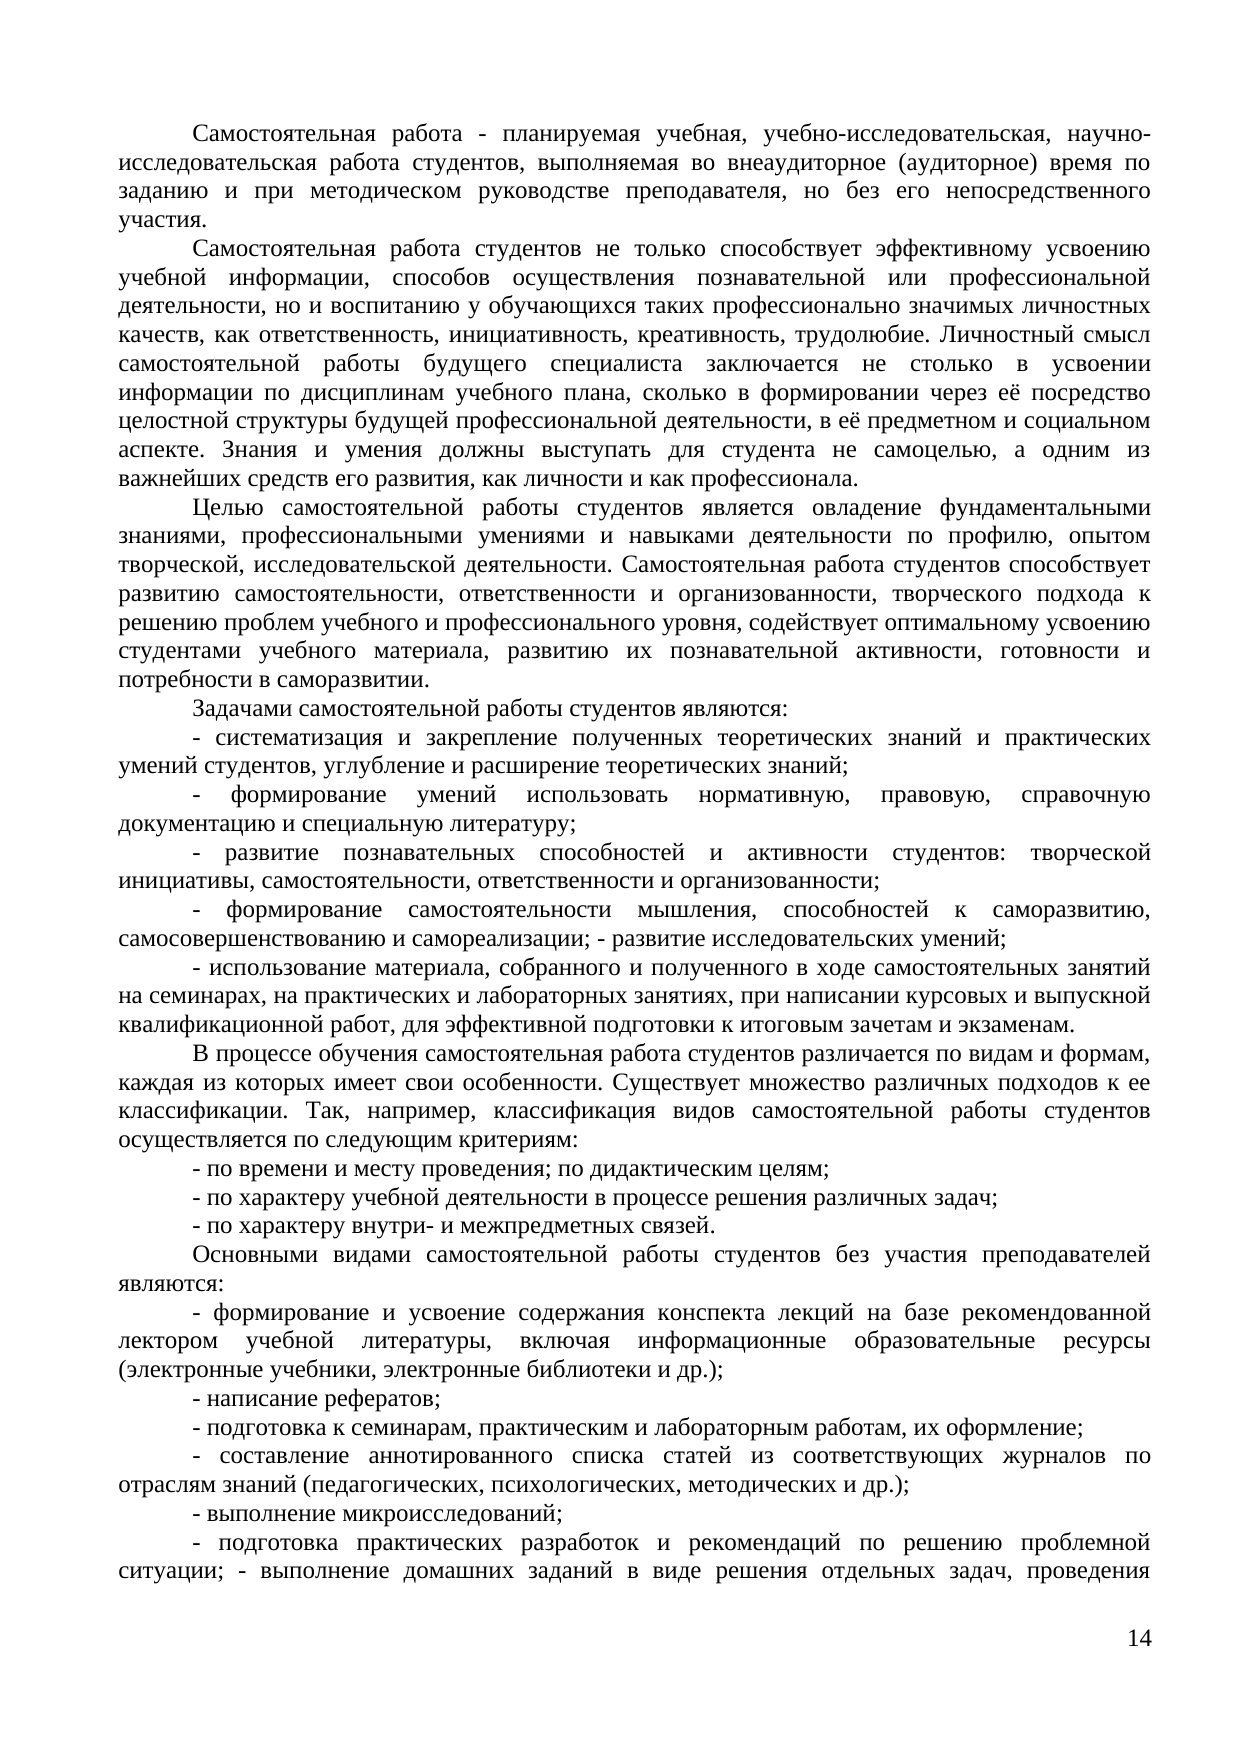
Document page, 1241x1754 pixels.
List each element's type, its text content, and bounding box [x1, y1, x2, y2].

text - составление аннотированного списка статей из соответствующих журналов по отраслям знаний (педагогических, психологических, методических и др.); [118, 1441, 1152, 1498]
text - подготовка к семинарам, практическим и лабораторным работам, их оформление; [118, 1412, 1152, 1441]
text - формирование самостоятельности мышления, способностей к саморазвитию, самосовершенствованию и самореализации; - развитие исследовательских умений; [118, 894, 1152, 952]
text - выполнение микроисследований; [118, 1498, 1152, 1527]
text - формирование умений использовать нормативную, правовую, справочную документацию и специальную литературу; [118, 779, 1152, 837]
text Самостоятельная работа - планируемая учебная, учебно-исследовательская, научно-исследовательская работа студентов, выполняемая во внеаудиторное (аудиторное) время по заданию и при методическом руководстве преподавателя, но без его непосредственного участия. [118, 118, 1152, 233]
text Задачами самостоятельной работы студентов являются: [118, 693, 1152, 722]
text - написание рефератов; [118, 1383, 1152, 1412]
text В процессе обучения самостоятельная работа студентов различается по видам и формам, каждая из которых имеет свои особенности. Существует множество различных подходов к ее классификации. Так, например, классификация видов самостоятельной работы студентов осуществляется по следующим критериям: [118, 1038, 1152, 1153]
text - по характеру учебной деятельности в процессе решения различных задач; [118, 1182, 1152, 1211]
text - систематизация и закрепление полученных теоретических знаний и практических умений студентов, углубление и расширение теоретических знаний; [118, 722, 1152, 779]
text Целью самостоятельной работы студентов является овладение фундаментальными знаниями, профессиональными умениями и навыками деятельности по профилю, опытом творческой, исследовательской деятельности. Самостоятельная работа студентов способствует развитию самостоятельности, ответственности и организованности, творческого подхода к решению проблем учебного и профессионального уровня, содействует оптимальному усвоению студентами учебного материала, развитию их познавательной активности, готовности и потребности в саморазвитии. [118, 492, 1152, 693]
text - использование материала, собранного и полученного в ходе самостоятельных занятий на семинарах, на практических и лабораторных занятиях, при написании курсовых и выпускной квалификационной работ, для эффективной подготовки к итоговым зачетам и экзаменам. [118, 952, 1152, 1038]
text - развитие познавательных способностей и активности студентов: творческой инициативы, самостоятельности, ответственности и организованности; [118, 837, 1152, 894]
text - по характеру внутри- и межпредметных связей. [118, 1211, 1152, 1239]
text - формирование и усвоение содержания конспекта лекций на базе рекомендованной лектором учебной литературы, включая информационные образовательные ресурсы (электронные учебники, электронные библиотеки и др.); [118, 1297, 1152, 1383]
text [118, 1527, 1152, 1584]
text Основными видами самостоятельной работы студентов без участия преподавателей являются: [118, 1239, 1152, 1297]
text - по времени и месту проведения; по дидактическим целям; [118, 1153, 1152, 1182]
text Самостоятельная работа студентов не только способствует эффективному усвоению учебной информации, способов осуществления познавательной или профессиональной деятельности, но и воспитанию у обучающихся таких профессионально значимых личностных качеств, как ответственность, инициативность, креативность, трудолюбие. Личностный смысл самостоятельной работы будущего специалиста заключается не столько в усвоении информации по дисциплинам учебного плана, сколько в формировании через её посредство целостной структуры будущей профессиональной деятельности, в её предметном и социальном аспекте. Знания и умения должны выступать для студента не самоцелью, а одним из важнейших средств его развития, как личности и как профессионала. [118, 233, 1152, 492]
